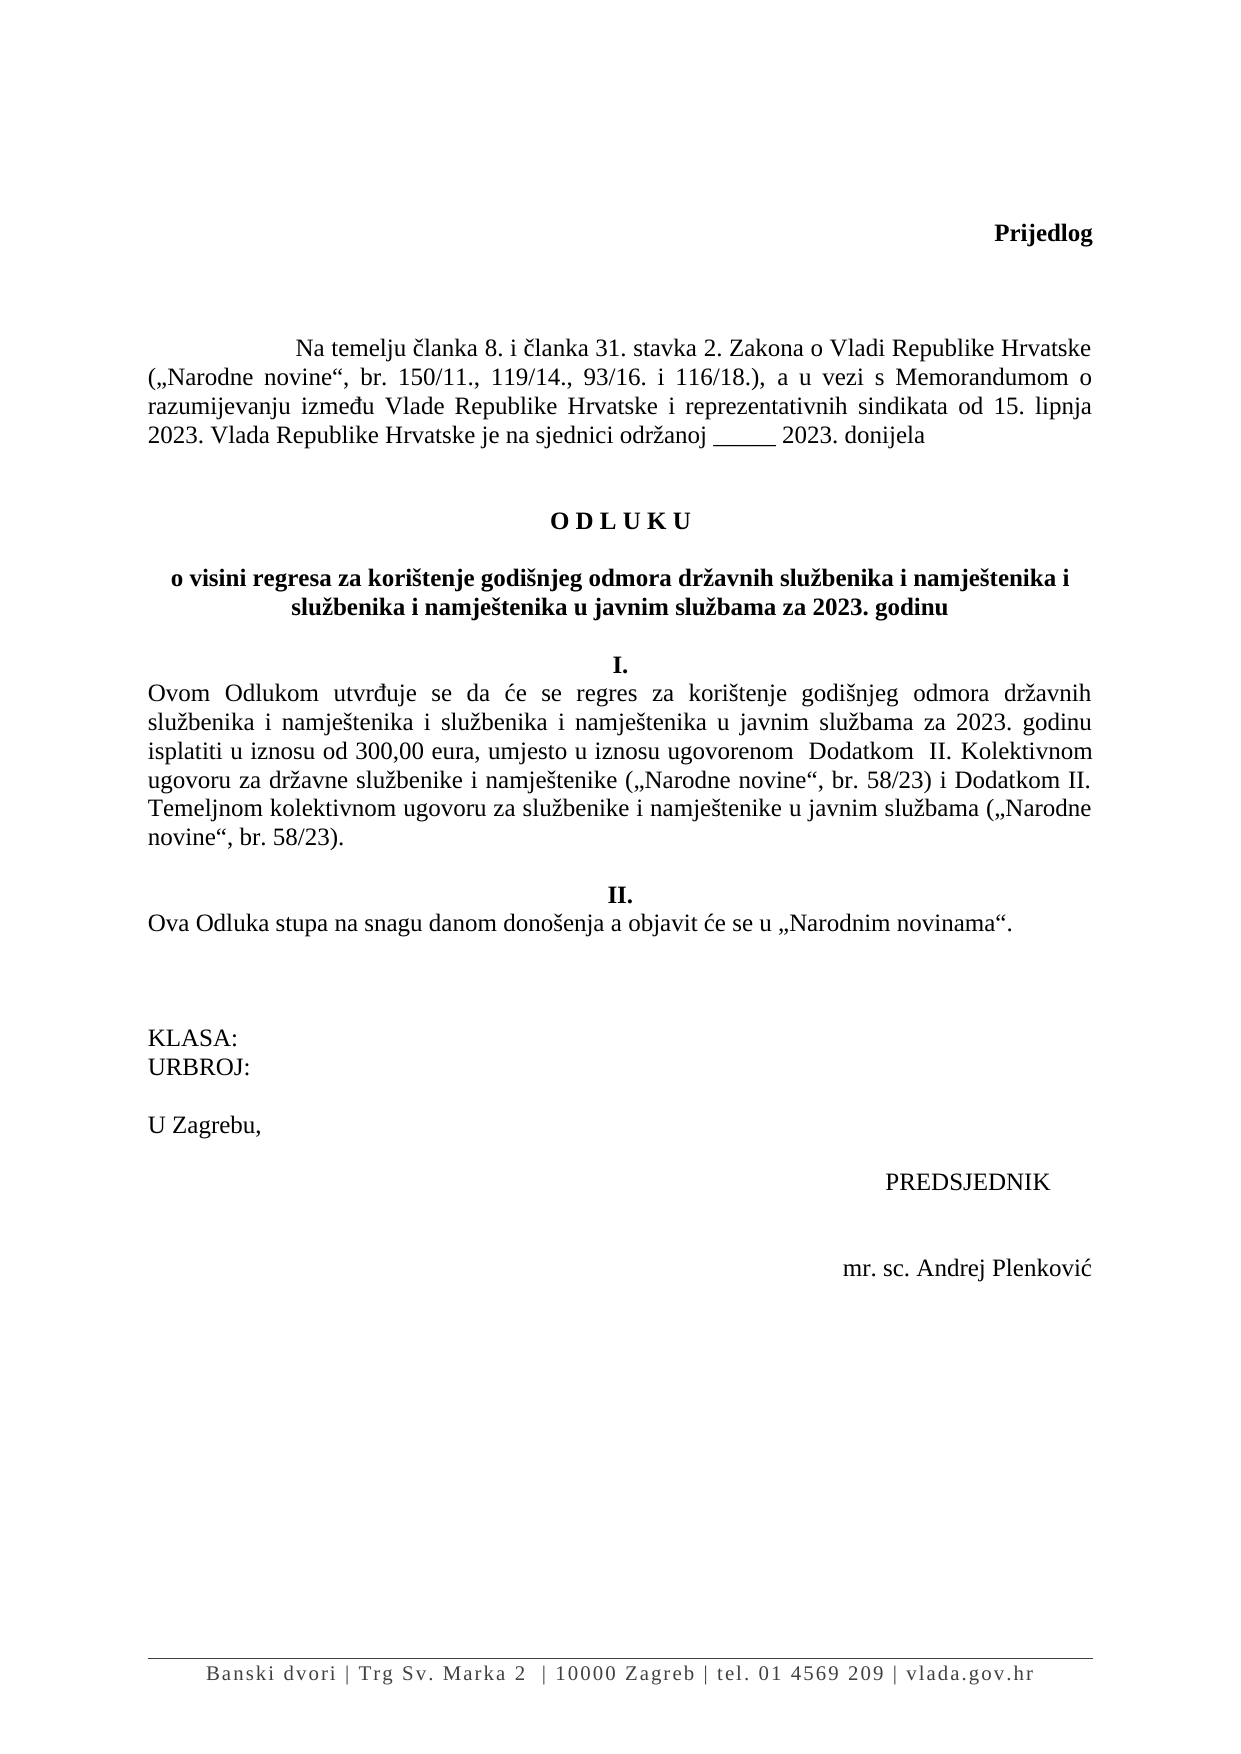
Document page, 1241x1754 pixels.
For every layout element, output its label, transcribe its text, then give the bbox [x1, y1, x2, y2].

text URBROJ: [148, 1052, 1093, 1081]
text o visini regresa za korištenje godišnjeg odmora državnih službenika i namještenika i službenika i namještenika u javnim službama za 2023. godinu [148, 563, 1093, 621]
text PREDSJEDNIK [148, 1167, 1093, 1196]
text Prijedlog [898, 218, 1093, 247]
text Ovom Odlukom utvrđuje se da će se regres za korištenje godišnjeg odmora državnih službenika i namještenika i službenika i namještenika u javnim službama za 2023. godinu isplatiti u iznosu od 300,00 eura, umjesto u iznosu ugovorenom Dodatkom II. Kolektivnom ugovoru za državne službenike i namještenike („Narodne novine“, br. 58/23) i Dodatkom II. Temeljnom kolektivnom ugovoru za službenike i namještenike u javnim službama („Narodne novine“, br. 58/23). [148, 678, 1093, 851]
text mr. sc. Andrej Plenković [148, 1253, 1093, 1282]
text O D L U K U [148, 506, 1093, 535]
text II. [148, 880, 1093, 908]
text Na temelju članka 8. i članka 31. stavka 2. Zakona o Vladi Republike Hrvatske („Narodne novine“, br. 150/11., 119/14., 93/16. i 116/18.), a u vezi s Memorandumom o razumijevanju između Vlade Republike Hrvatske i reprezentativnih sindikata od 15. lipnja 2023. Vlada Republike Hrvatske je na sjednici održanoj _____ 2023. donijela [148, 333, 1093, 448]
text U Zagrebu, [148, 1110, 1093, 1138]
text Ova Odluka stupa na snagu danom donošenja a objavit će se u „Narodnim novinama“. [148, 908, 1093, 937]
text KLASA: [148, 1023, 1093, 1052]
text I. [148, 650, 1093, 678]
